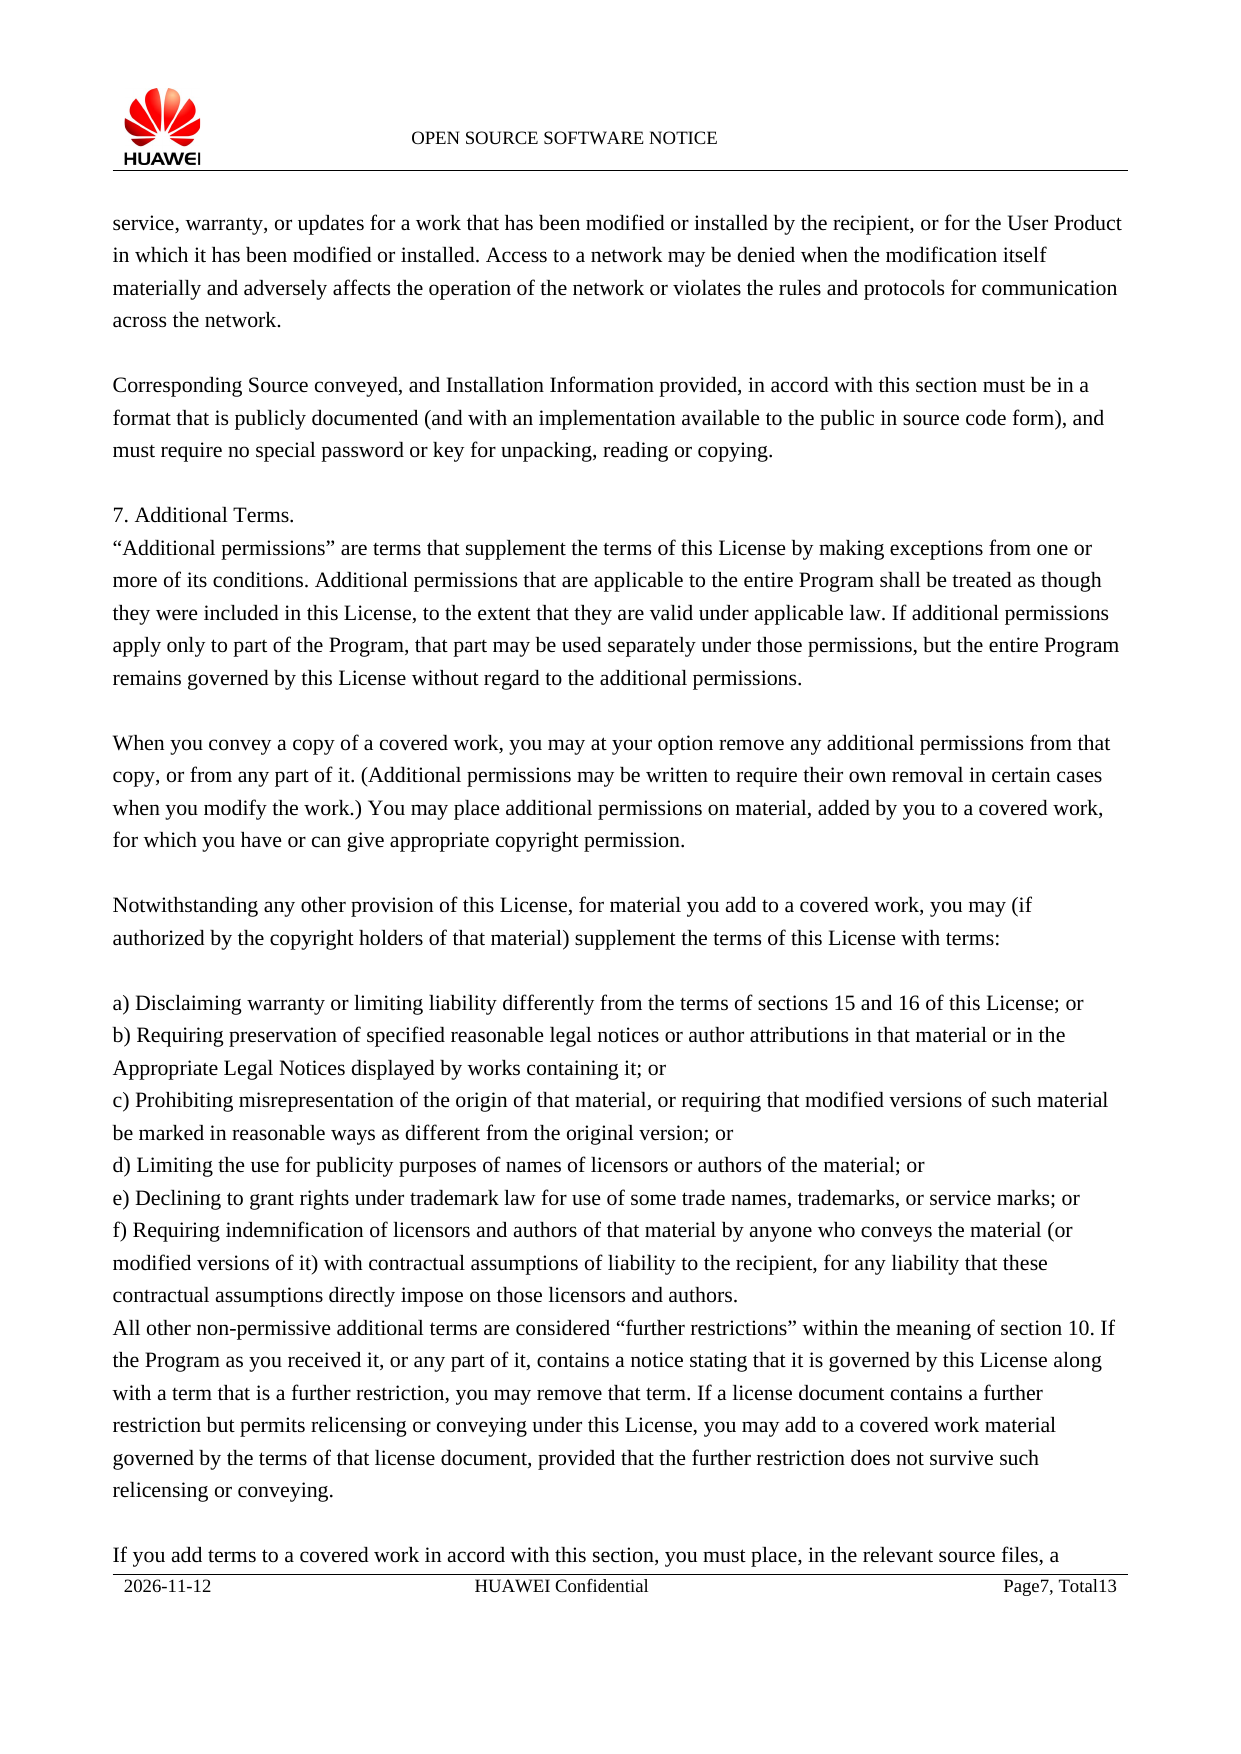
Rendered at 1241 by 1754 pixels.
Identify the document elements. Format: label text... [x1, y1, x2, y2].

picture [124, 88, 201, 165]
